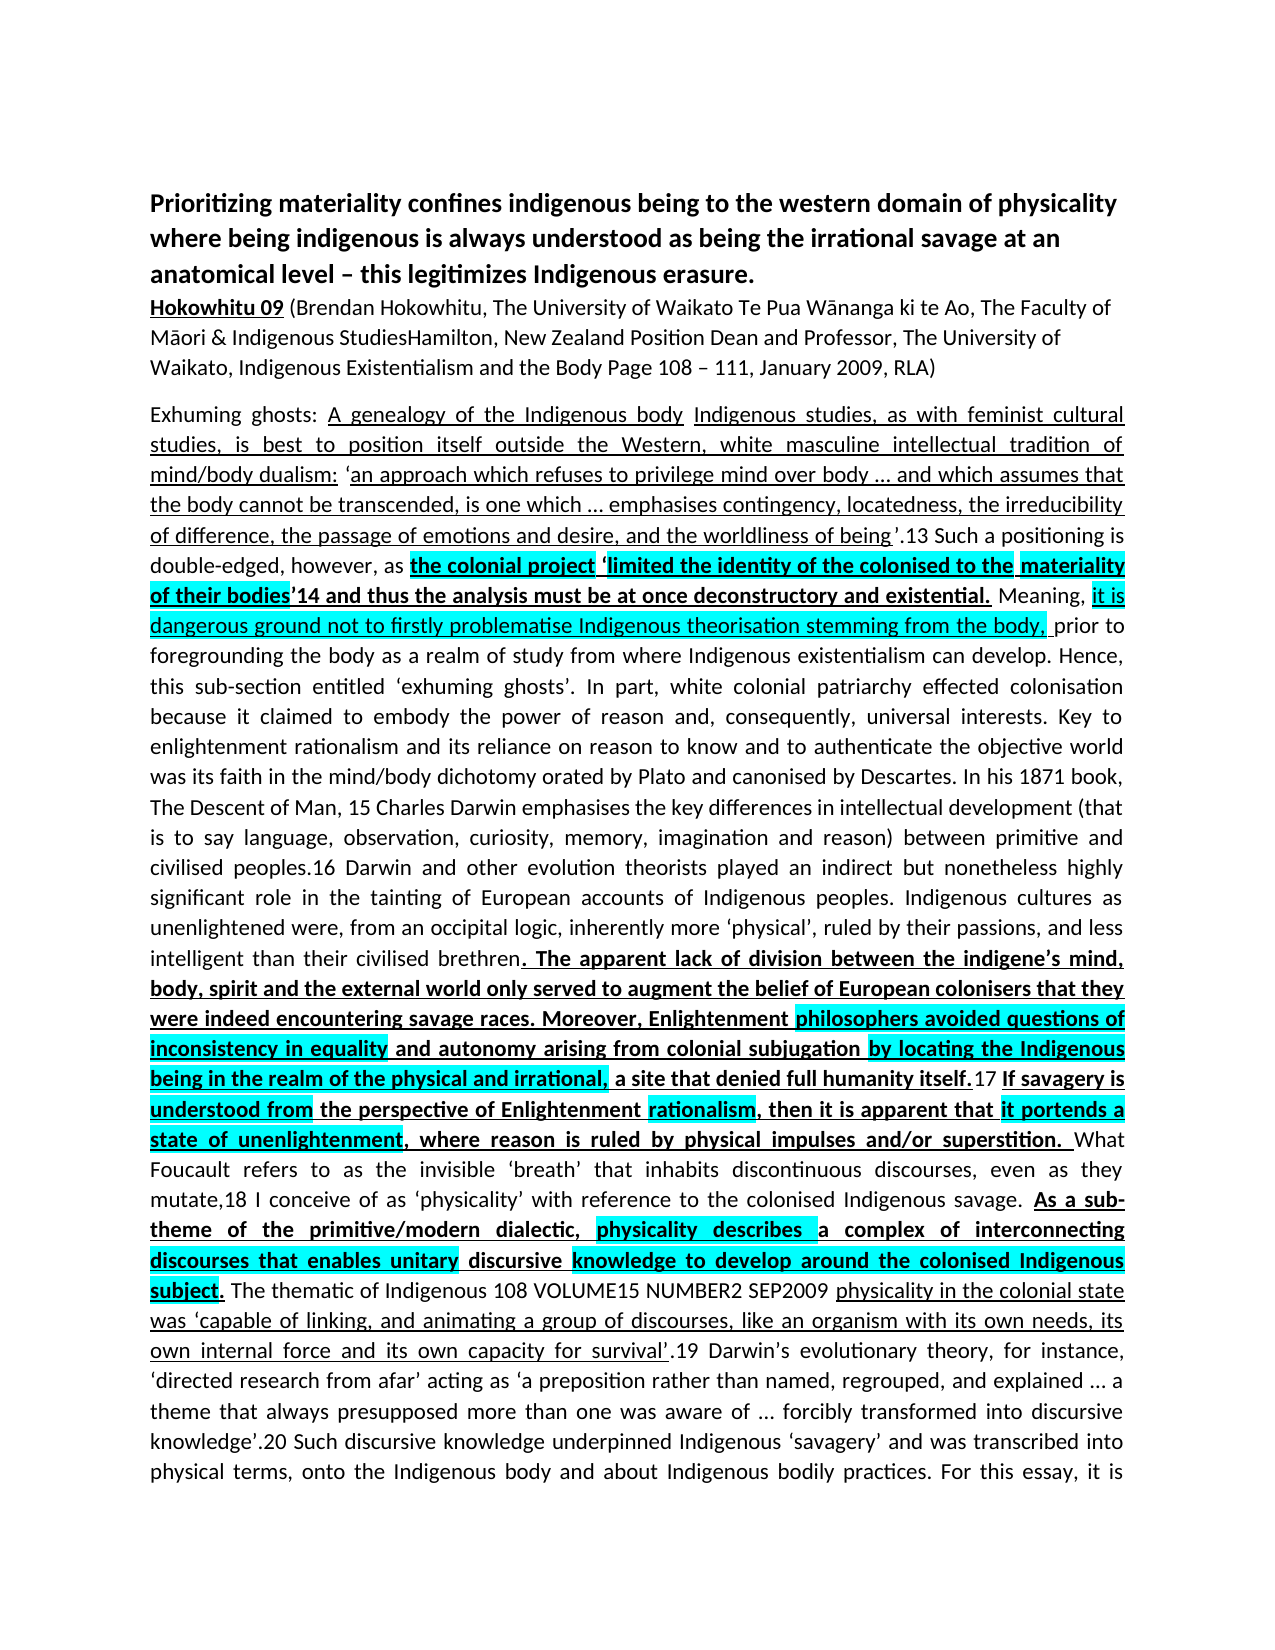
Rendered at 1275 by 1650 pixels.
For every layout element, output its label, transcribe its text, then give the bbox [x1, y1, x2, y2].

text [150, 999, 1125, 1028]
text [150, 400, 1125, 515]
subtitle Prioritizing materiality confines indigenous being to the western domain of physicality where being indigenous is always understood as being the irrational savage at an anatomical level – this legitimizes Indigenous erasure. [150, 186, 1125, 290]
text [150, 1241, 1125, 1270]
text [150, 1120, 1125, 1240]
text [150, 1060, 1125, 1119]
text Hokowhitu 09 (Brendan Hokowhitu, The University of Waikato Te Pua Wānanga ki te Ao, The Faculty of Māori & Indigenous StudiesHamilton, New Zealand Position Dean and Professor, The University of Waikato, Indigenous Existentialism and the Body Page 108 – 111, January 2009, RLA) [150, 293, 1125, 381]
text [150, 1271, 1125, 1485]
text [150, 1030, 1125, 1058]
